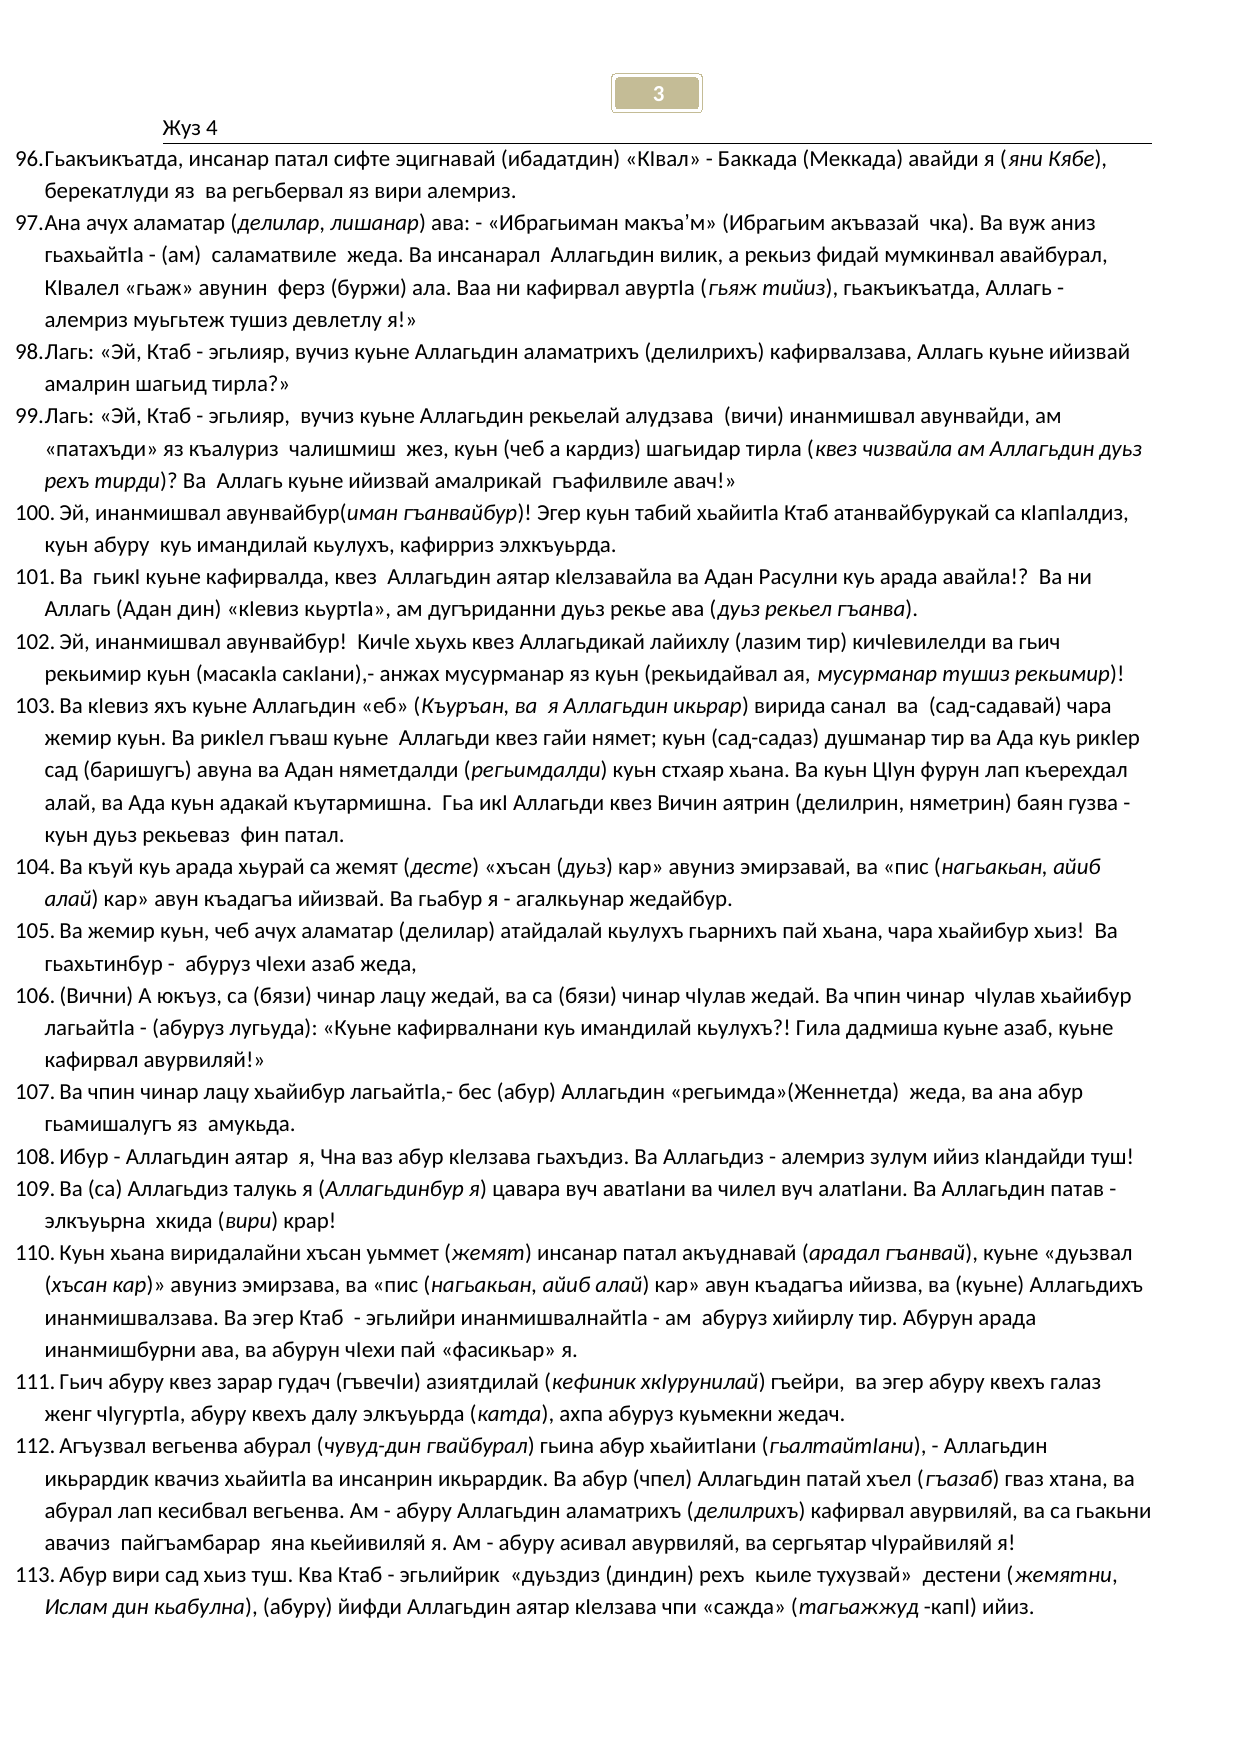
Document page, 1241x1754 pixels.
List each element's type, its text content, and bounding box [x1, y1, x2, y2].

list Лагь: «Эй, Ктаб - эгьлияр, вучиз куьне Аллагьдин аламатрихъ (делилрихъ) кафирвалзава, Аллагь куьне ийизвай амалрин шагьид тирла?» [15, 337, 1152, 397]
list Агъузвал вегьенва абурал (чувуд-дин гвайбурал) гьина абур хьайитIани (гьалтайтIани), - Аллагьдин икьрардик квачиз хьайитIа ва инсанрин икьрардик. Ва абур (чпел) Аллагьдин патай хъел (гъазаб) гваз хтана, ва абурал лап кесибвал вегьенва. Ам - абуру Аллагьдин аламатрихъ (делилрихъ) кафирвал авурвиляй, ва са гьакьни авачиз пайгъамбарар яна кьейивиляй я. Ам - абуру асивал авурвиляй, ва сергьятар чIурайвиляй я! [15, 1431, 1152, 1556]
list Эй, инанмишвал авунвайбур! КичIе хьухь квез Аллагьдикай лайихлу (лазим тир) кичIевилелди ва гьич рекьимир куьн (масакIа сакIани),- анжах мусурманар яз куьн (рекьидайвал ая, мусурманар тушиз рекьимир)! [15, 627, 1152, 687]
list Ана ачух аламатар (делилар, лишанар) ава: - «Ибрагьиман макъа’м» (Ибрагьим акъвазай чка). Ва вуж аниз гьахьайтIа - (ам) саламатвиле жеда. Ва инсанарал Аллагьдин вилик, а рекьиз фидай мумкинвал авайбурал, КIвалел «гьаж» авунин ферз (буржи) ала. Ваа ни кафирвал авуртIа (гьяж тийиз), гьакъикъатда, Аллагь - алемриз муьгьтеж тушиз девлетлу я!» [15, 208, 1152, 333]
list Ва чпин чинар лацу хьайибур лагьайтIа,- бес (абур) Аллагьдин «регьимда»(Женнетда) жеда, ва ана абур гьамишалугъ яз амукьда. [15, 1077, 1152, 1138]
list Ва гьикI куьне кафирвалда, квез Аллагьдин аятар кIелзавайла ва Адан Расулни куь арада авайла!? Ва ни Аллагь (Адан дин) «кIевиз кьуртIа», ам дугъриданни дуьз рекье ава (дуьз рекьел гъанва). [15, 562, 1152, 623]
list Гьич абуру квез зарар гудач (гъвечIи) азиятдилай (кефиник хкIурунилай) гъейри, ва эгер абуру квехъ галаз женг чIугуртIа, абуру квехъ далу элкъуьрда (катда), ахпа абуруз куьмекни жедач. [15, 1367, 1152, 1427]
list Ва (са) Аллагьдиз талукь я (Аллагьдинбур я) цавара вуч аватIани ва чилел вуч алатIани. Ва Аллагьдин патав - элкъуьрна хкида (вири) крар! [15, 1174, 1152, 1234]
list Лагь: «Эй, Ктаб - эгьлияр, вучиз куьне Аллагьдин рекьелай алудзава (вичи) инанмишвал авунвайди, ам «патахъди» яз къалуриз чалишмиш жез, куьн (чеб а кардиз) шагьидар тирла (квез чизвайла ам Аллагьдин дуьз рехъ тирди)? Ва Аллагь куьне ийизвай амалрикай гъафилвиле авач!» [15, 401, 1152, 494]
list (Вични) А юкъуз, са (бязи) чинар лацу жедай, ва са (бязи) чинар чIулав жедай. Ва чпин чинар чIулав хьайибур лагьайтIа - (абуруз лугьуда): «Куьне кафирвалнани куь имандилай кьулухъ?! Гила дадмиша куьне азаб, куьне кафирвал авурвиляй!» [15, 981, 1152, 1073]
list Абур вири сад хьиз туш. Ква Ктаб - эгьлийрик «дуьздиз (диндин) рехъ кьиле тухузвай» дестени (жемятни, Ислам дин кьабулна), (абуру) йифди Аллагьдин аятар кIелзава чпи «сажда» (тагьажжуд -капI) ийиз. [15, 1560, 1152, 1620]
list Ва къуй куь арада хьурай са жемят (десте) «хъсан (дуьз) кар» авуниз эмирзавай, ва «пис (нагьакьан, айиб алай) кар» авун къадагъа ийизвай. Ва гьабур я - агалкьунар жедайбур. [15, 852, 1152, 912]
list Эй, инанмишвал авунвайбур(иман гъанвайбур)! Эгер куьн табий хьайитIа Ктаб атанвайбурукай са кIапIалдиз, куьн абуру куь имандилай кьулухъ, кафирриз элхкъуьрда. [15, 498, 1152, 558]
list Гьакъикъатда, инсанар патал сифте эцигнавай (ибадатдин) «КIвал» - Баккада (Меккада) авайди я (яни Кябе), берекатлуди яз ва регьбервал яз вири алемриз. [15, 144, 1167, 204]
list Ибур - Аллагьдин аятар я, Чна ваз абур кIелзава гьахъдиз. Ва Аллагьдиз - алемриз зулум ийиз кIандайди туш! [15, 1142, 1152, 1170]
list Ва жемир куьн, чеб ачух аламатар (делилар) атайдалай кьулухъ гьарнихъ пай хьана, чара хьайибур хьиз! Ва гьахьтинбур - абуруз чIехи азаб жеда, [15, 916, 1152, 977]
list Ва кIевиз яхъ куьне Аллагьдин «еб» (Къуръан, ва я Аллагьдин икьрар) вирида санал ва (сад-садавай) чара жемир куьн. Ва рикIел гъваш куьне Аллагьди квез гайи нямет; куьн (сад-садаз) душманар тир ва Ада куь рикIер сад (баришугъ) авуна ва Адан няметдалди (регьимдалди) куьн стхаяр хьана. Ва куьн ЦIун фурун лап къерехдал алай, ва Ада куьн адакай къутармишна. Гьа икI Аллагьди квез Вичин аятрин (делилрин, няметрин) баян гузва - куьн дуьз рекьеваз фин патал. [15, 691, 1152, 848]
list Куьн хьана виридалайни хъсан уьммет (жемят) инсанар патал акъуднавай (арадал гъанвай), куьне «дуьзвал (хъсан кар)» авуниз эмирзава, ва «пис (нагьакьан, айиб алай) кар» авун къадагъа ийизва, ва (куьне) Аллагьдихъ инанмишвалзава. Ва эгер Ктаб - эгьлийри инанмишвалнайтIа - ам абуруз хийирлу тир. Абурун арада инанмишбурни ава, ва абурун чIехи пай «фасикьар» я. [15, 1238, 1152, 1363]
